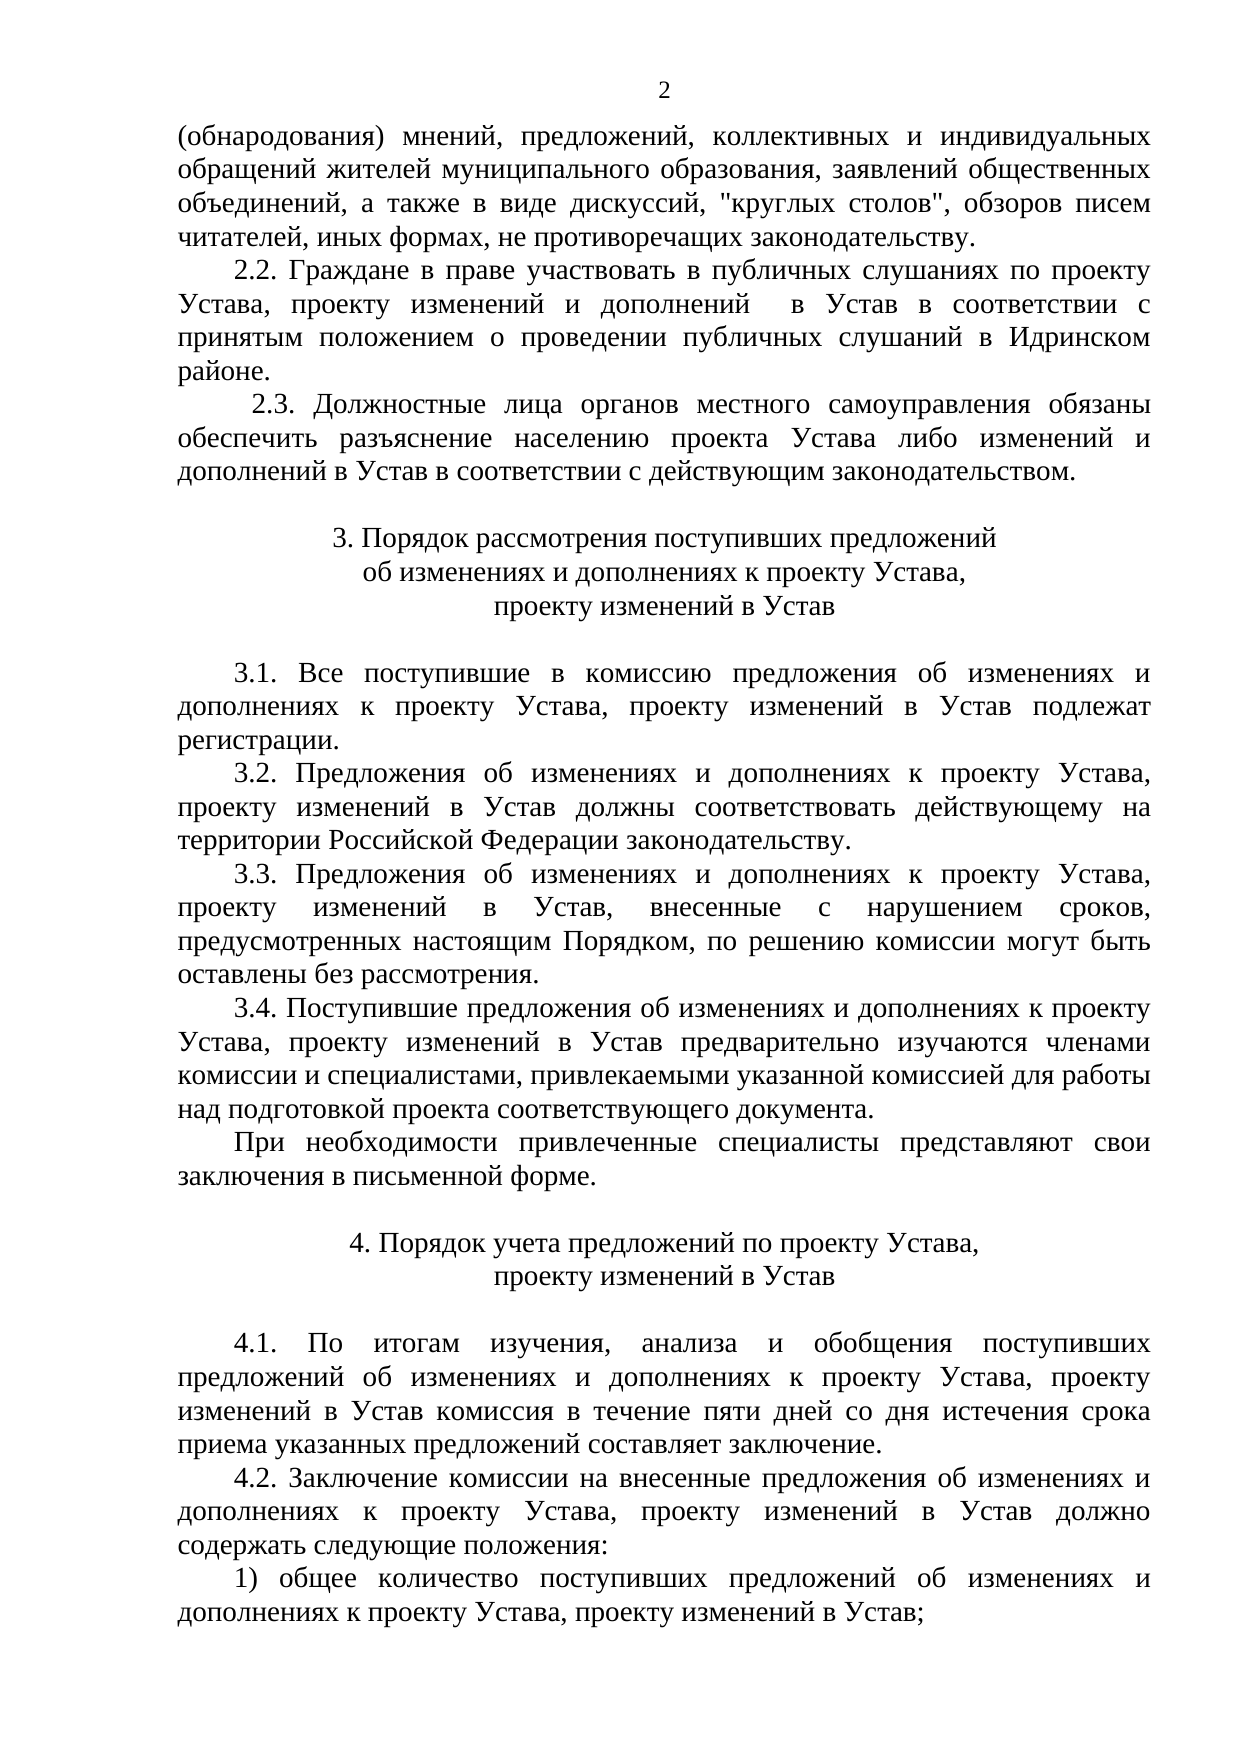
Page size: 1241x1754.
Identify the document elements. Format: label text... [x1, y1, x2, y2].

text 4.1. По итогам изучения, анализа и обобщения поступивших предложений об изменениях и дополнениях к проекту Устава, проекту изменений в Устав комиссия в течение пяти дней со дня истечения срока приема указанных предложений составляет заключение. [177, 1326, 1152, 1460]
text 3. Порядок рассмотрения поступивших предложений [177, 521, 1152, 554]
text проекту изменений в Устав [177, 588, 1152, 621]
text При необходимости привлеченные специалисты представляют свои заключения в письменной форме. [177, 1124, 1152, 1191]
text 3.4. Поступившие предложения об изменениях и дополнениях к проекту Устава, проекту изменений в Устав предварительно изучаются членами комиссии и специалистами, привлекаемыми указанной комиссией для работы над подготовкой проекта соответствующего документа. [177, 990, 1152, 1124]
text 2.2. Граждане в праве участвовать в публичных слушаниях по проекту Устава, проекту изменений и дополнений в Устав в соответствии с принятым положением о проведении публичных слушаний в Идринском районе. [177, 252, 1152, 386]
text 3.2. Предложения об изменениях и дополнениях к проекту Устава, проекту изменений в Устав должны соответствовать действующему на территории Российской Федерации законодательству. [177, 755, 1152, 856]
text об изменениях и дополнениях к проекту Устава, [177, 554, 1152, 588]
text 4. Порядок учета предложений по проекту Устава, [177, 1225, 1152, 1258]
text 2.3. Должностные лица органов местного самоуправления обязаны обеспечить разъяснение населению проекта Устава либо изменений и дополнений в Устав в соответствии с действующим законодательством. [177, 386, 1152, 487]
text 3.3. Предложения об изменениях и дополнениях к проекту Устава, проекту изменений в Устав, внесенные с нарушением сроков, предусмотренных настоящим Порядком, по решению комиссии могут быть оставлены без рассмотрения. [177, 856, 1152, 990]
text 4.2. Заключение комиссии на внесенные предложения об изменениях и дополнениях к проекту Устава, проекту изменений в Устав должно содержать следующие положения: [177, 1460, 1152, 1560]
text 3.1. Все поступившие в комиссию предложения об изменениях и дополнениях к проекту Устава, проекту изменений в Устав подлежат регистрации. [177, 655, 1152, 755]
text 1) общее количество поступивших предложений об изменениях и дополнениях к проекту Устава, проекту изменений в Устав; [177, 1560, 1152, 1627]
text проекту изменений в Устав [177, 1258, 1152, 1292]
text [177, 118, 1152, 252]
